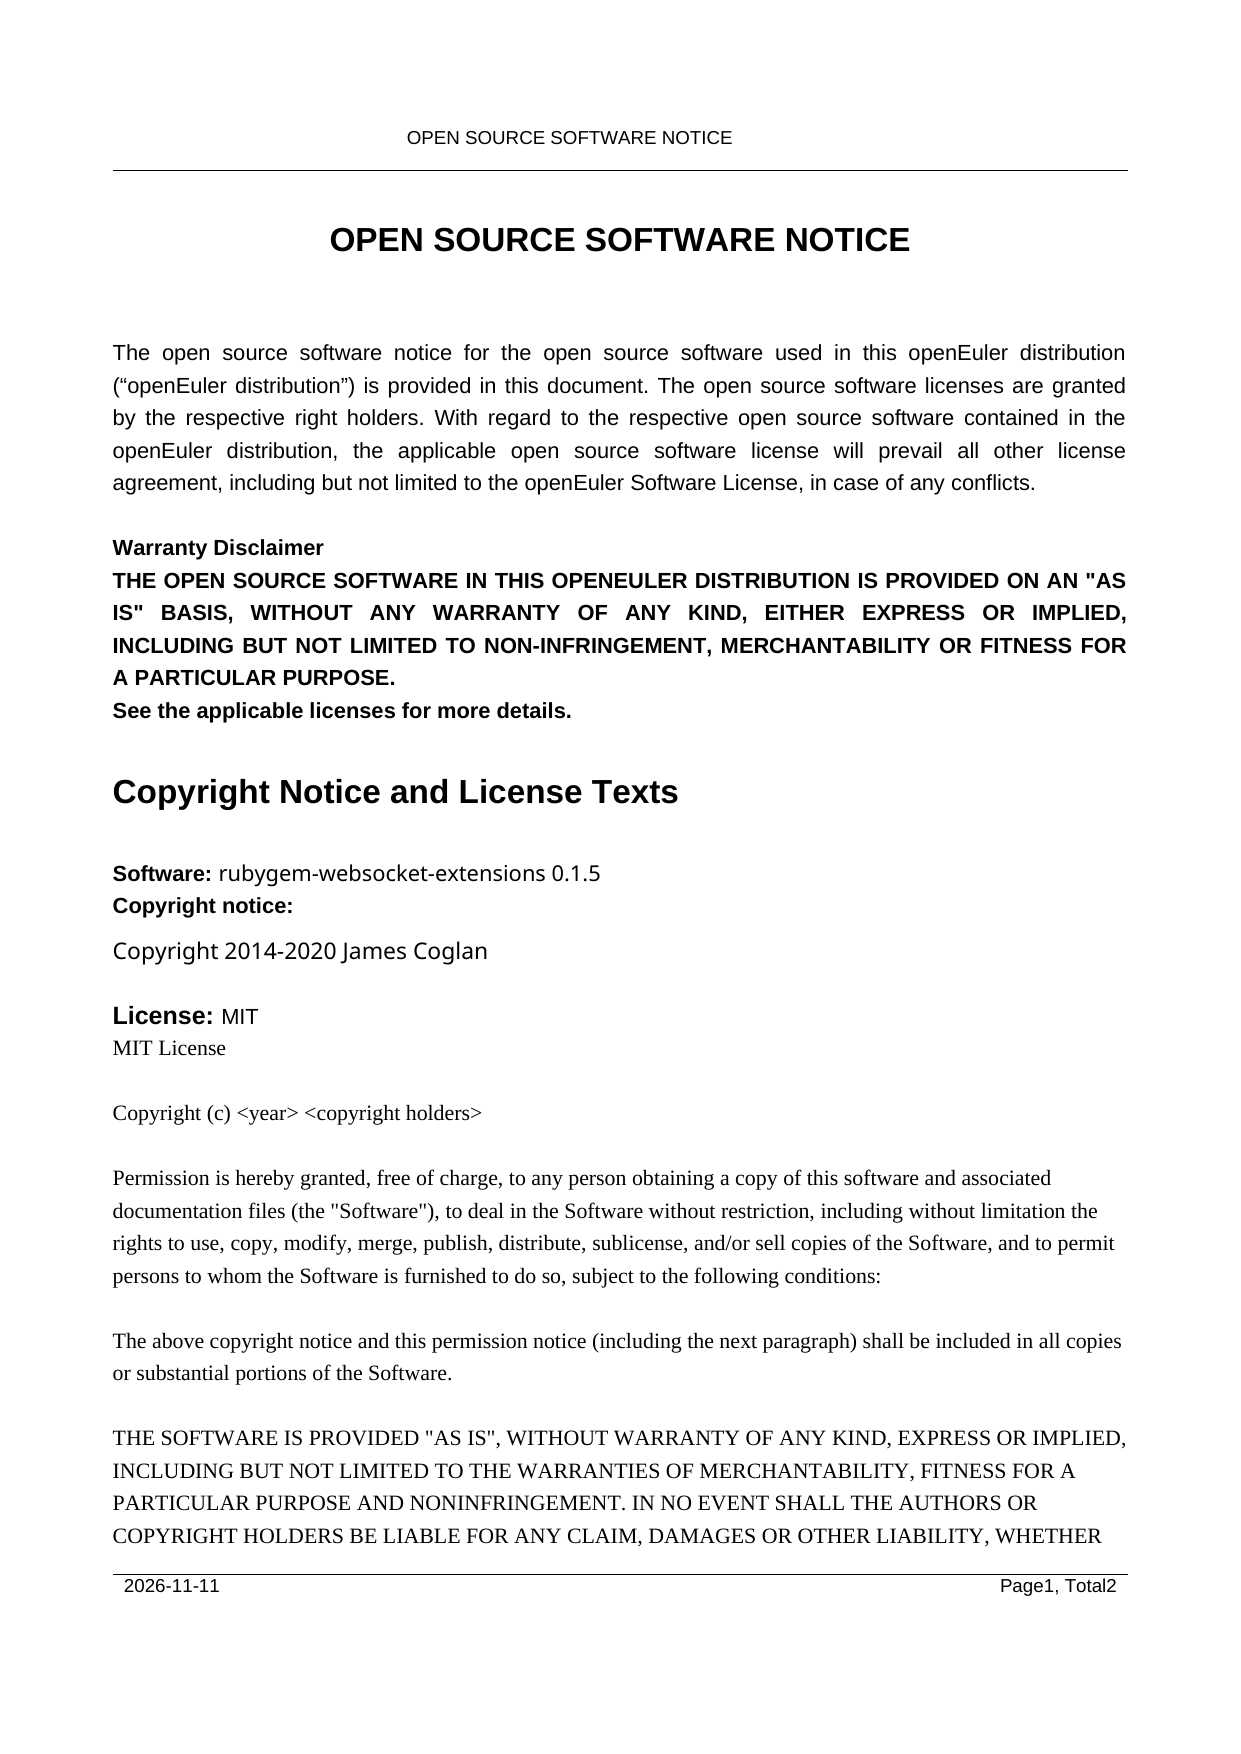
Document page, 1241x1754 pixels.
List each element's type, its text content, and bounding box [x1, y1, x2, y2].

text Warranty Disclaimer [112, 531, 1128, 564]
text Copyright Notice and License Texts [112, 759, 1128, 824]
title Software: rubygem-websocket-extensions 0.1.5 [112, 856, 1128, 889]
text License: MIT [112, 999, 1128, 1031]
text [112, 1031, 1128, 1551]
text Copyright notice: [112, 889, 1128, 921]
text The open source software notice for the open source software used in this openEuler distribution (“openEuler distribution”) is provided in this document. The open source software licenses are granted by the respective right holders. With regard to the respective open source software contained in the openEuler distribution, the applicable open source software license will prevail all other license agreement, including but not limited to the openEuler Software License, in case of any conflicts. [112, 336, 1128, 499]
text Copyright 2014-2020 James Coglan [112, 934, 1128, 999]
text OPEN SOURCE SOFTWARE NOTICE [112, 206, 1128, 271]
text THE OPEN SOURCE SOFTWARE IN THIS OPENEULER DISTRIBUTION IS PROVIDED ON AN "AS IS" BASIS, WITHOUT ANY WARRANTY OF ANY KIND, EITHER EXPRESS OR IMPLIED, INCLUDING BUT NOT LIMITED TO NON-INFRINGEMENT, MERCHANTABILITY OR FITNESS FOR A PARTICULAR PURPOSE. See the applicable licenses for more details. [112, 564, 1128, 726]
